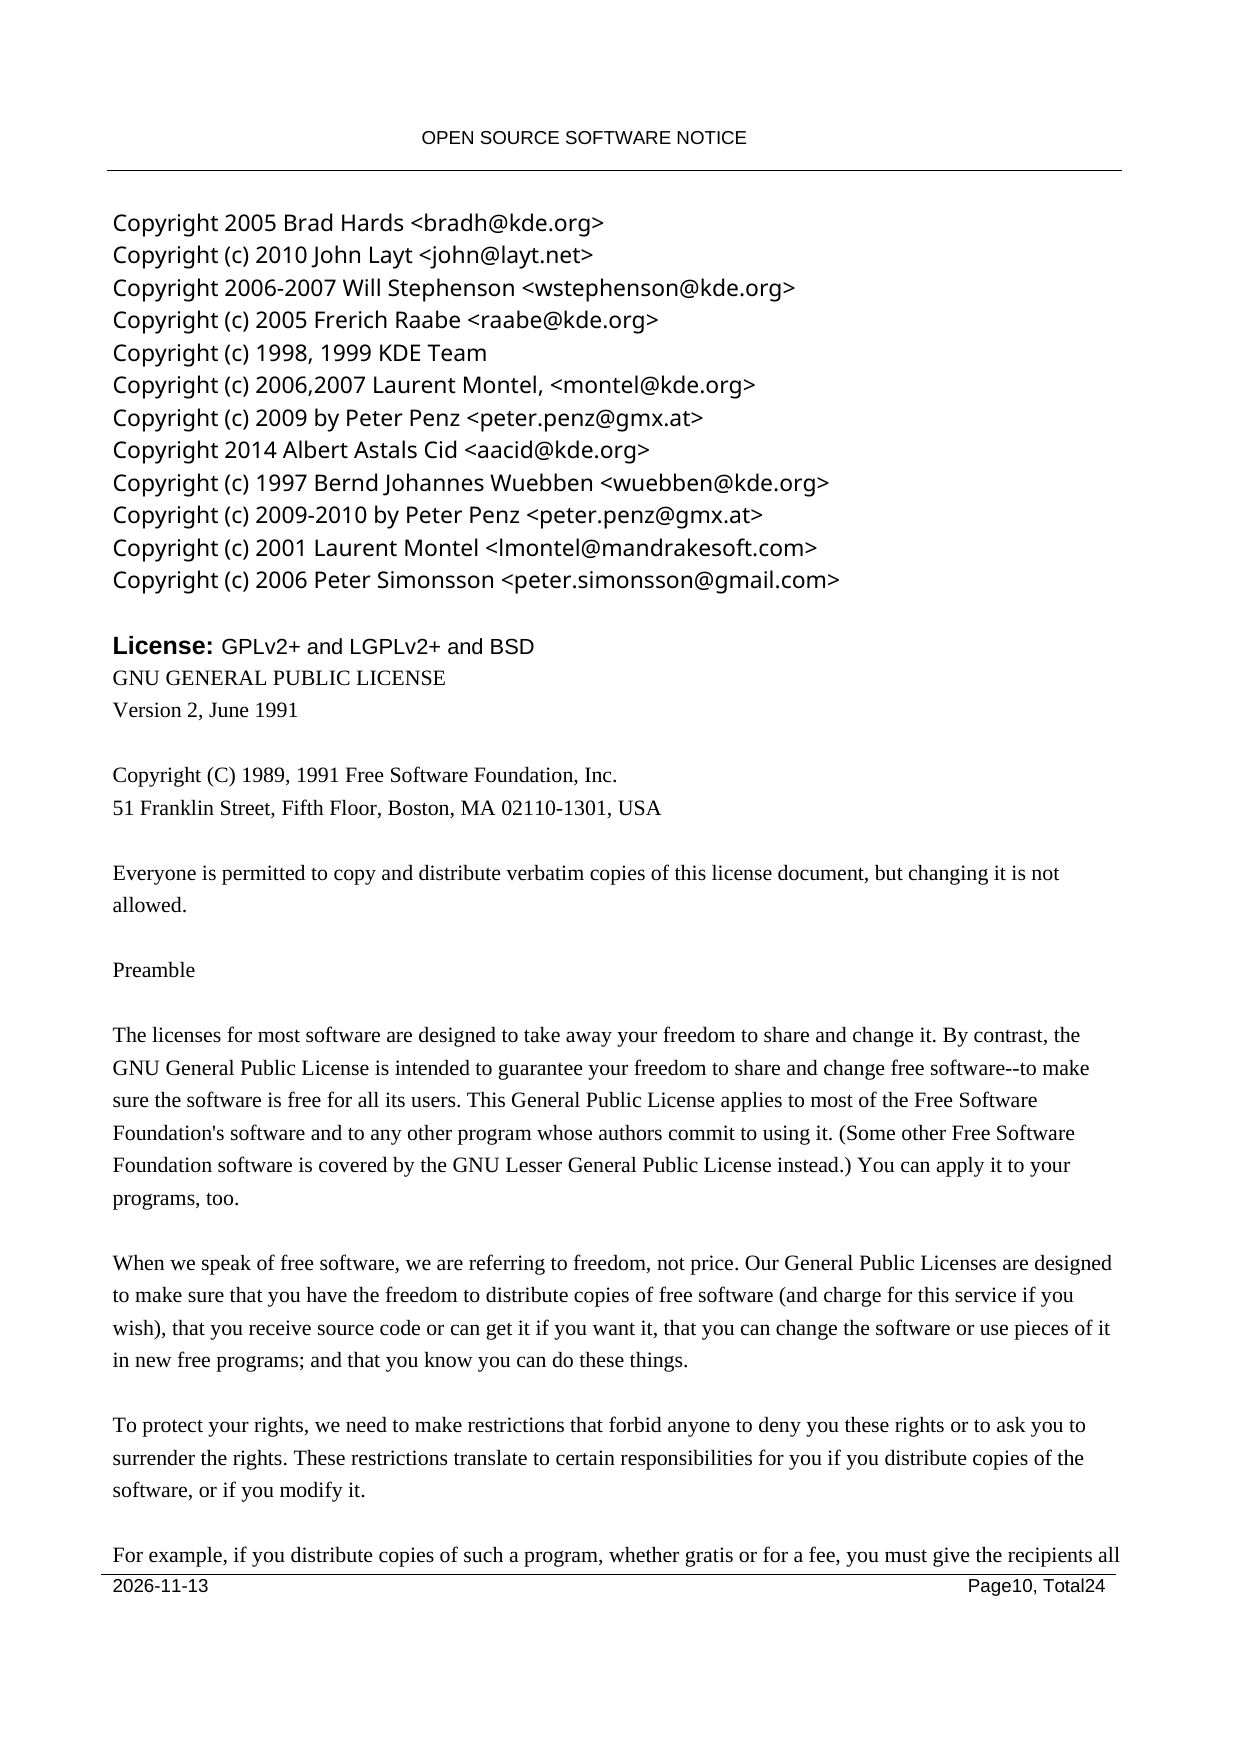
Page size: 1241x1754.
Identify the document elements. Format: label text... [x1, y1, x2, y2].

text License: GPLv2+ and LGPLv2+ and BSD [112, 629, 1128, 661]
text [112, 206, 1128, 629]
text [112, 661, 1128, 1571]
